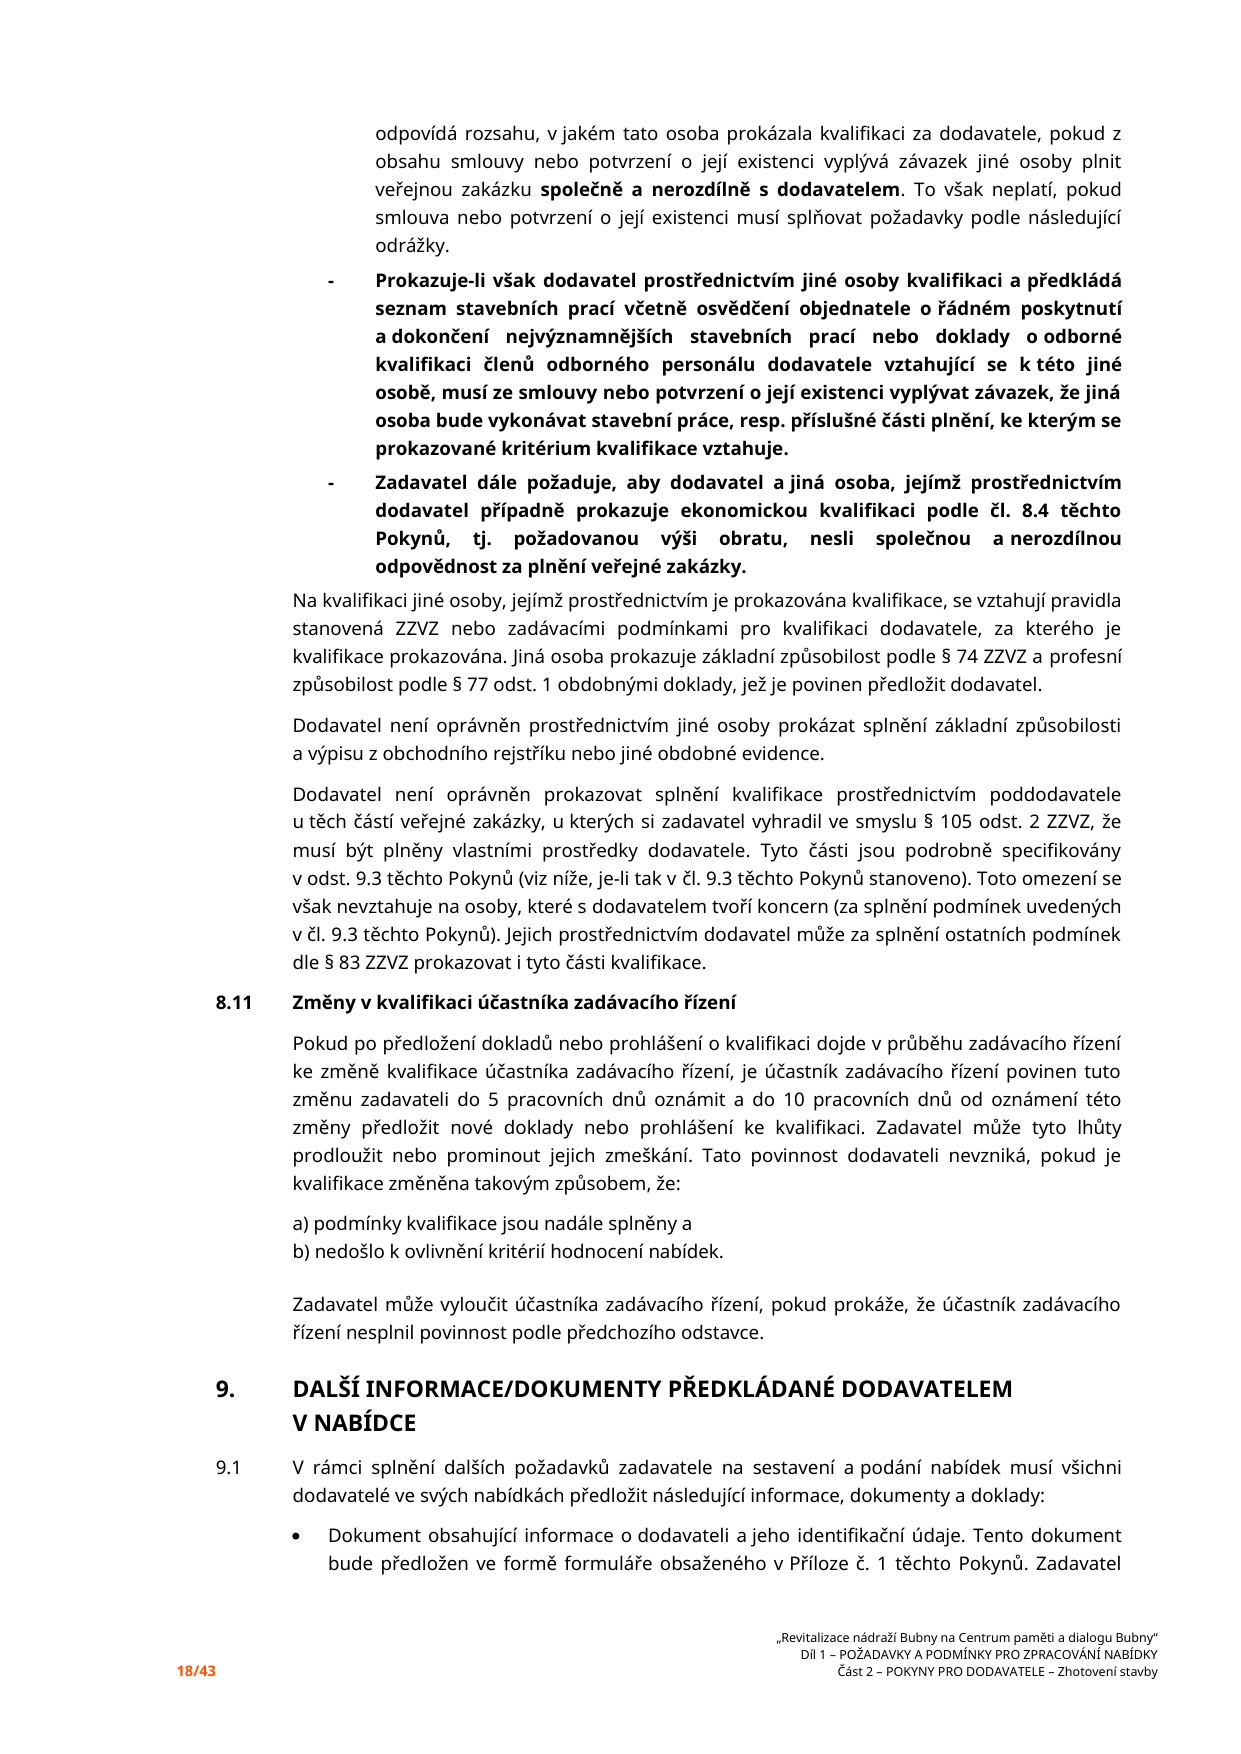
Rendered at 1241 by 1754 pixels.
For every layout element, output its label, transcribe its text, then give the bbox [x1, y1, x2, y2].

text Na kvalifikaci jiné osoby, jejímž prostřednictvím je prokazována kvalifikace, se vztahují pravidla stanovená ZZVZ nebo zadávacími podmínkami pro kvalifikaci dodavatele, za kterého je kvalifikace prokazována. Jiná osoba prokazuje základní způsobilost podle § 74 ZZVZ a profesní způsobilost podle § 77 odst. 1 obdobnými doklady, jež je povinen předložit dodavatel. [292, 588, 1122, 697]
text Dodavatel není oprávněn prokazovat splnění kvalifikace prostřednictvím poddodavatele u těch částí veřejné zakázky, u kterých si zadavatel vyhradil ve smyslu § 105 odst. 2 ZZVZ, že musí být plněny vlastními prostředky dodavatele. Tyto části jsou podrobně specifikovány v odst. 9.3 těchto Pokynů (viz níže, je-li tak v čl. 9.3 těchto Pokynů stanoveno). Toto omezení se však nevztahuje na osoby, které s dodavatelem tvoří koncern (za splnění podmínek uvedených v čl. 9.3 těchto Pokynů). Jejich prostřednictvím dodavatel může za splnění ostatních podmínek dle § 83 ZZVZ prokazovat i tyto části kvalifikace. [292, 781, 1122, 974]
text Změny v kvalifikaci účastníka zadávacího řízení [216, 989, 1122, 1015]
text Prokazuje-li však dodavatel prostřednictvím jiné osoby kvalifikaci a předkládá seznam stavebních prací včetně osvědčení objednatele o řádném poskytnutí a dokončení nejvýznamnějších stavebních prací nebo doklady o odborné kvalifikaci členů odborného personálu dodavatele vztahující se k této jiné osobě, musí ze smlouvy nebo potvrzení o její existenci vyplývat závazek, že jiná osoba bude vykonávat stavební práce, resp. příslušné části plnění, ke kterým se prokazované kritérium kvalifikace vztahuje. [328, 267, 1122, 461]
text Zadavatel může vyloučit účastníka zadávacího řízení, pokud prokáže, že účastník zadávacího řízení nesplnil povinnost podle předchozího odstavce. [292, 1292, 1122, 1345]
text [292, 1522, 1122, 1576]
text Zadavatel dále požaduje, aby dodavatel a jiná osoba, jejímž prostřednictvím dodavatel případně prokazuje ekonomickou kvalifikaci podle čl. 8.4 těchto Pokynů, tj. požadovanou výši obratu, nesli společnou a nerozdílnou odpovědnost za plnění veřejné zakázky. [328, 469, 1122, 579]
text Dodavatel není oprávněn prostřednictvím jiné osoby prokázat splnění základní způsobilosti a výpisu z obchodního rejstříku nebo jiné obdobné evidence. [292, 712, 1122, 766]
text a) podmínky kvalifikace jsou nadále splněny a [292, 1211, 1122, 1236]
text b) nedošlo k ovlivnění kritérií hodnocení nabídek. [292, 1239, 1122, 1264]
text DALŠÍ INFORMACE/DOKUMENTY PŘEDKLÁDANÉ DODAVATELEM v NABÍDCE [216, 1373, 1122, 1438]
text Pokud po předložení dokladů nebo prohlášení o kvalifikaci dojde v průběhu zadávacího řízení ke změně kvalifikace účastníka zadávacího řízení, je účastník zadávacího řízení povinen tuto změnu zadavateli do 5 pracovních dnů oznámit a do 10 pracovních dnů od oznámení této změny předložit nové doklady nebo prohlášení ke kvalifikaci. Zadavatel může tyto lhůty prodloužit nebo prominout jejich zmeškání. Tato povinnost dodavateli nevzniká, pokud je kvalifikace změněna takovým způsobem, že: [292, 1030, 1122, 1196]
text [328, 121, 1122, 258]
text V rámci splnění dalších požadavků zadavatele na sestavení a podání nabídek musí všichni dodavatelé ve svých nabídkách předložit následující informace, dokumenty a doklady: [216, 1454, 1122, 1507]
